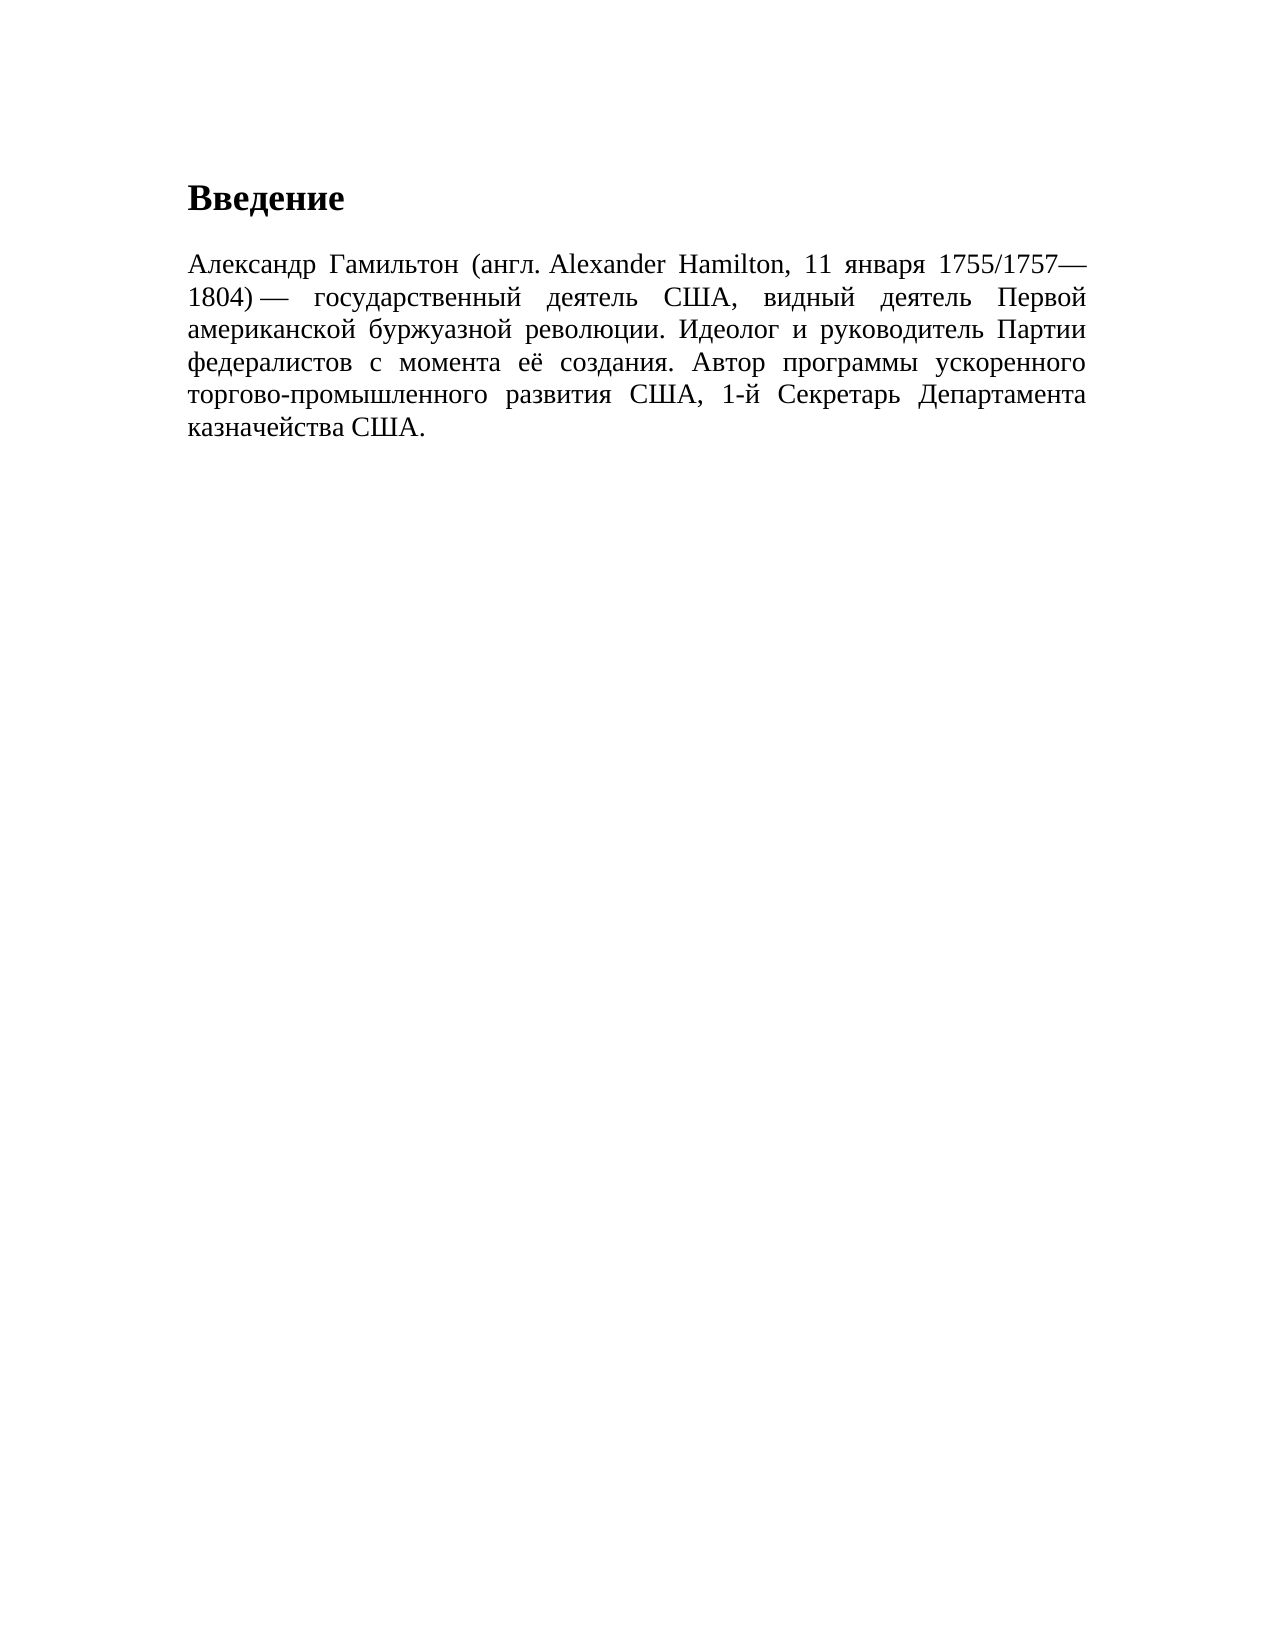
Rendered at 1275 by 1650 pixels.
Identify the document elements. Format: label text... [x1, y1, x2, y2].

list Введение [187, 175, 1087, 218]
text Александр Гамильтон (англ. Alexander Hamilton, 11 января 1755/1757—1804) — государственный деятель США, видный деятель Первой американской буржуазной революции. Идеолог и руководитель Партии федералистов с момента её создания. Автор программы ускоренного торгово-промышленного развития США, 1-й Секретарь Департамента казначейства США. [187, 248, 1087, 442]
